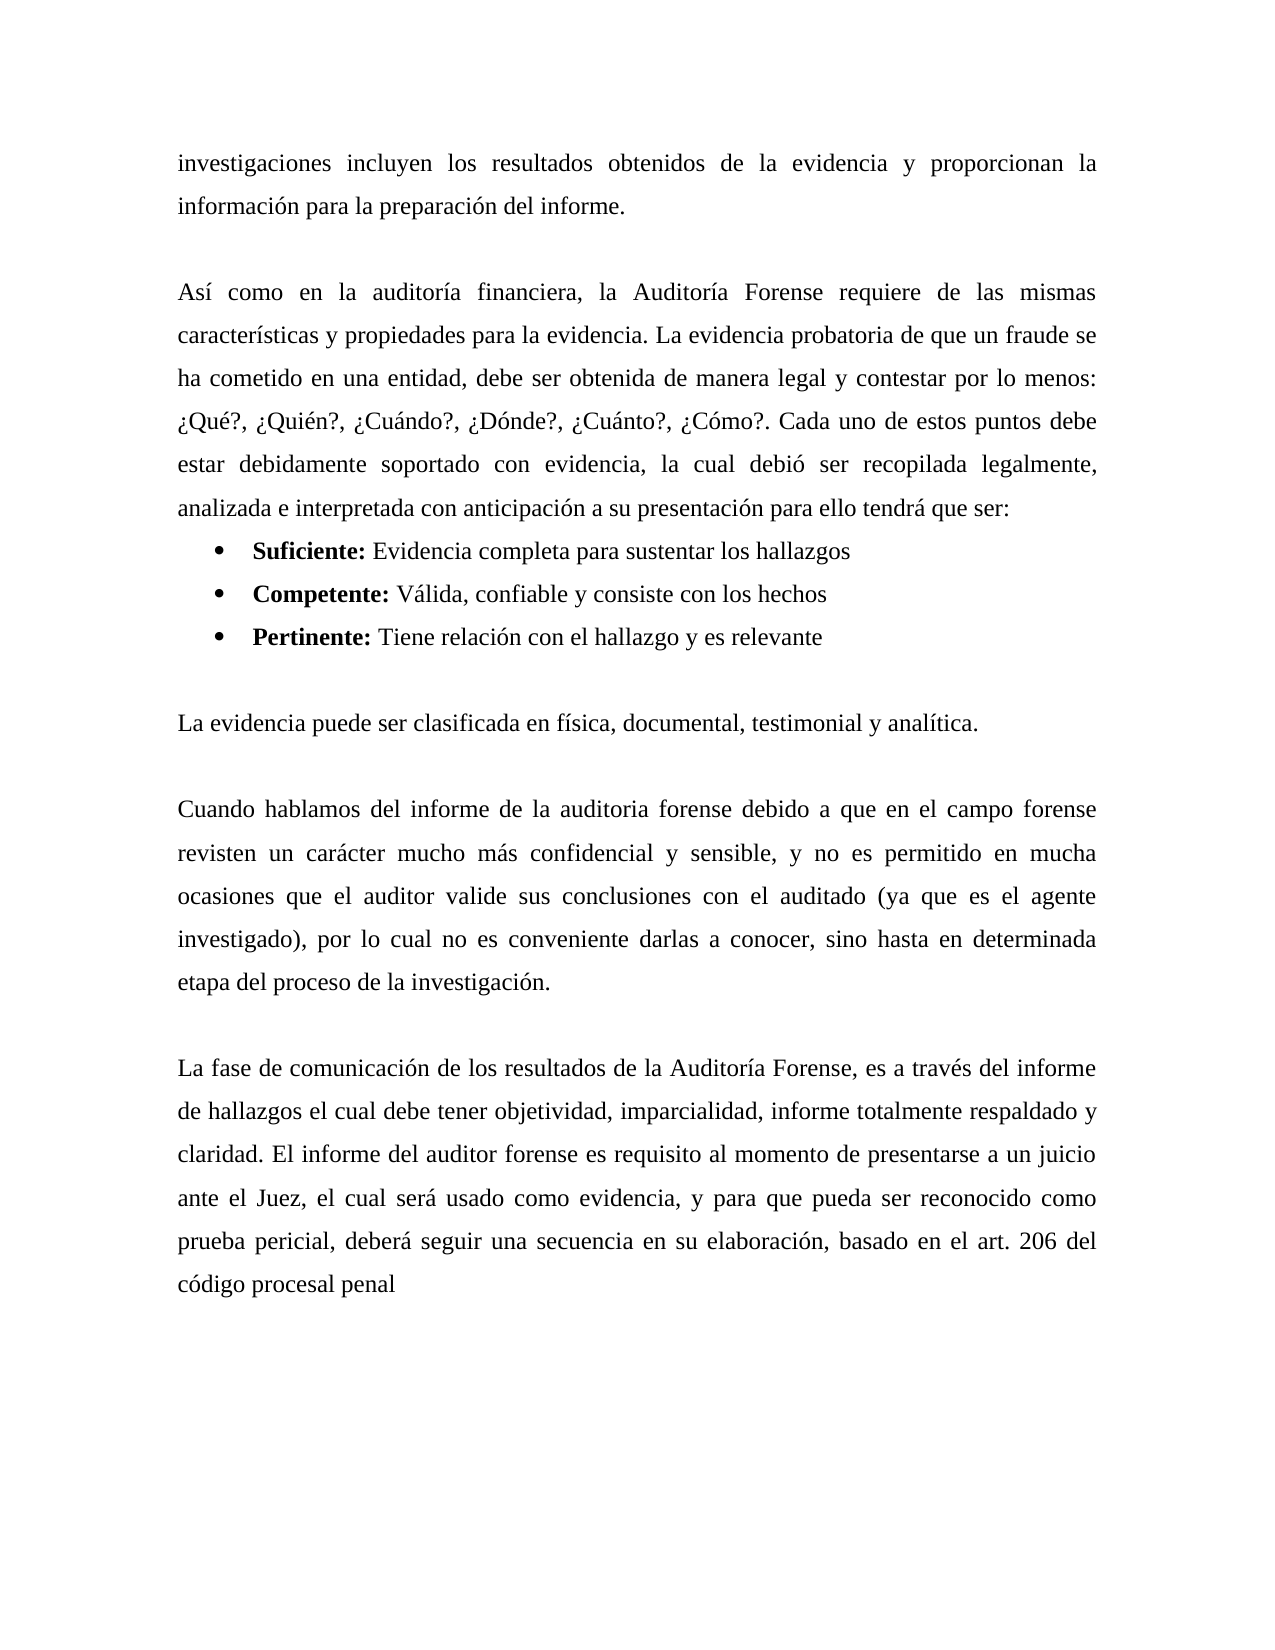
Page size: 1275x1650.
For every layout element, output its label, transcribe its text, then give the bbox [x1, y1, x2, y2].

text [177, 148, 1098, 219]
list Competente: Válida, confiable y consiste con los hechos [215, 579, 1098, 608]
text Así como en la auditoría financiera, la Auditoría Forense requiere de las mismas características y propiedades para la evidencia. La evidencia probatoria de que un fraude se ha cometido en una entidad, debe ser obtenida de manera legal y contestar por lo menos: ¿Qué?, ¿Quién?, ¿Cuándo?, ¿Dónde?, ¿Cuánto?, ¿Cómo?. Cada uno de estos puntos debe estar debidamente soportado con evidencia, la cual debió ser recopilada legalmente, analizada e interpretada con anticipación a su presentación para ello tendrá que ser: [177, 277, 1098, 521]
text La fase de comunicación de los resultados de la Auditoría Forense, es a través del informe de hallazgos el cual debe tener objetividad, imparcialidad, informe totalmente respaldado y claridad. El informe del auditor forense es requisito al momento de presentarse a un juicio ante el Juez, el cual será usado como evidencia, y para que pueda ser reconocido como prueba pericial, deberá seguir una secuencia en su elaboración, basado en el art. 206 del código procesal penal [177, 1053, 1098, 1298]
list Pertinente: Tiene relación con el hallazgo y es relevante [215, 622, 1098, 651]
text La evidencia puede ser clasificada en física, documental, testimonial y analítica. [177, 708, 1098, 737]
text Cuando hablamos del informe de la auditoria forense debido a que en el campo forense revisten un carácter mucho más confidencial y sensible, y no es permitido en mucha ocasiones que el auditor valide sus conclusiones con el auditado (ya que es el agente investigado), por lo cual no es conveniente darlas a conocer, sino hasta en determinada etapa del proceso de la investigación. [177, 794, 1098, 996]
list Suficiente: Evidencia completa para sustentar los hallazgos [215, 536, 1098, 564]
